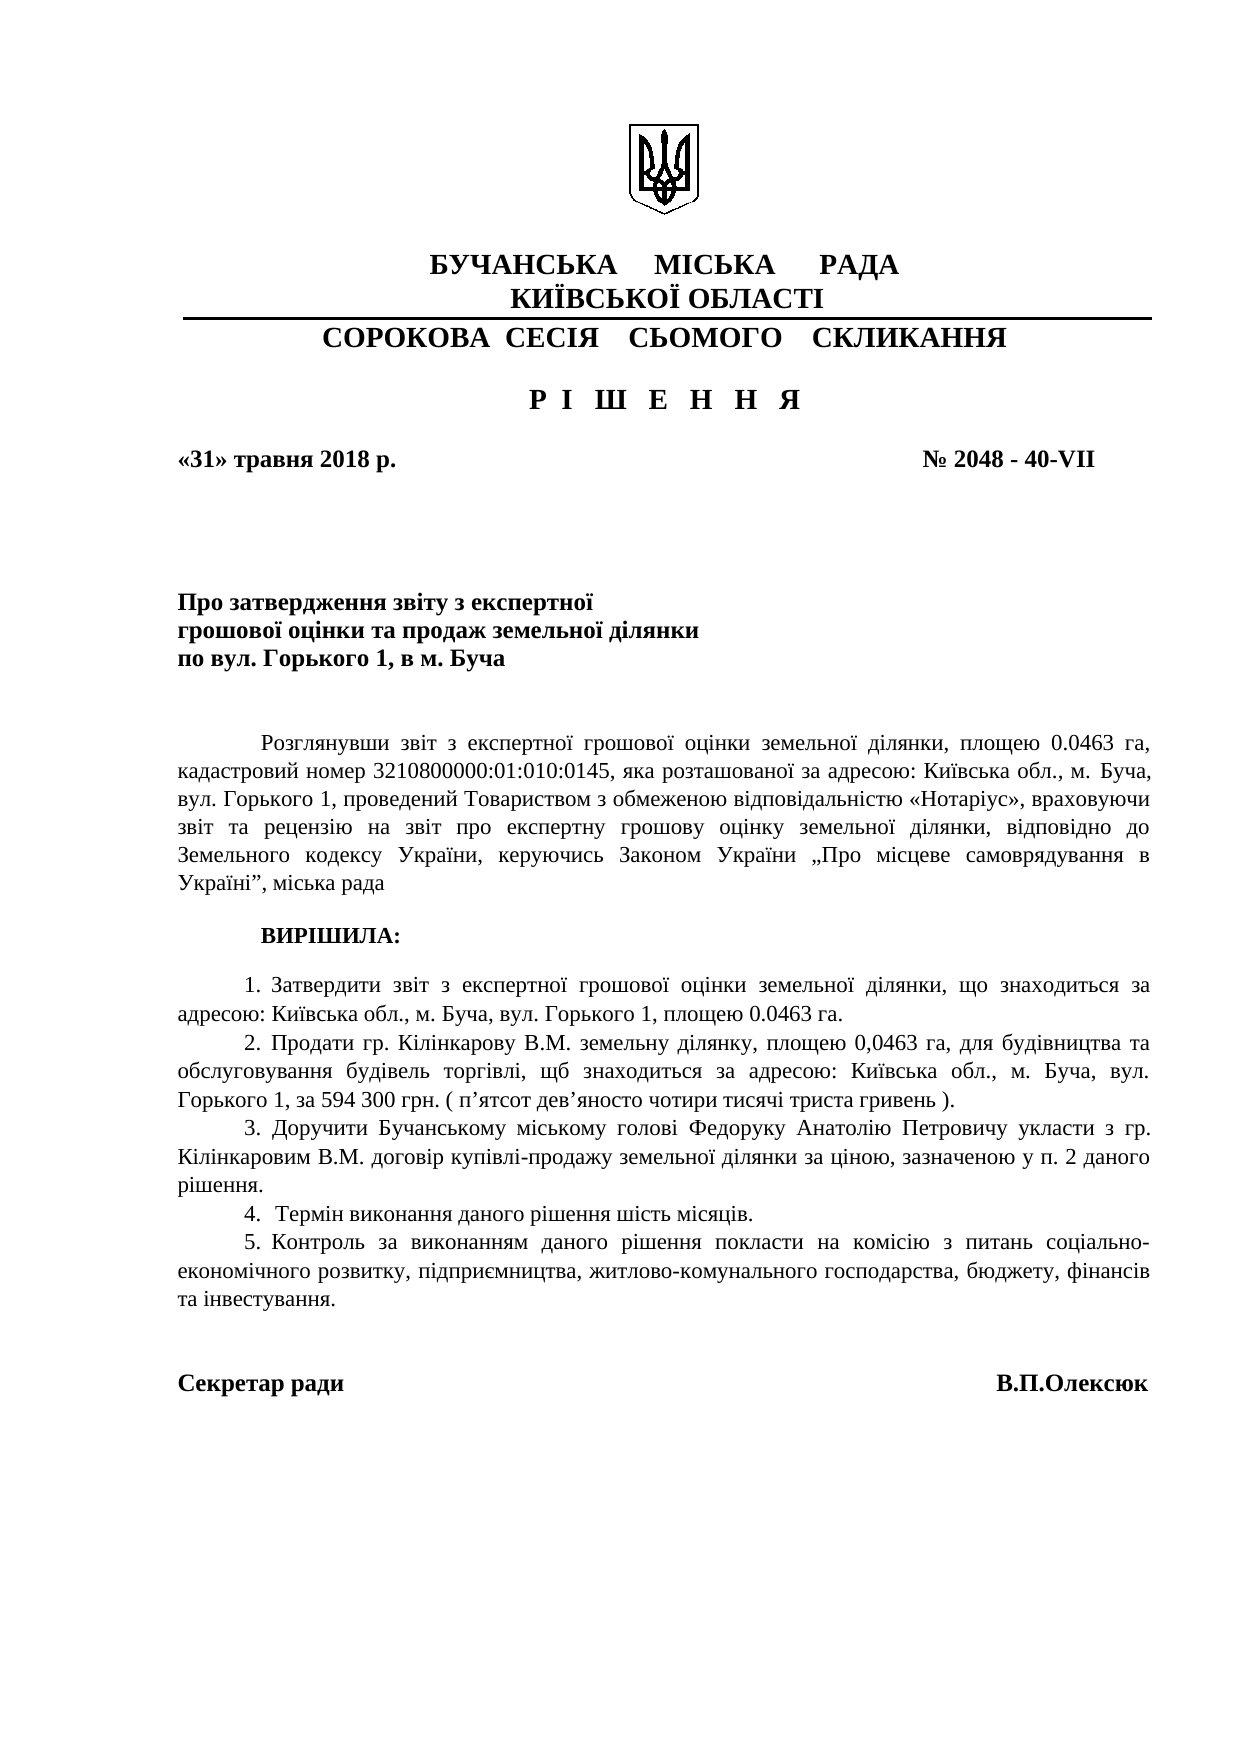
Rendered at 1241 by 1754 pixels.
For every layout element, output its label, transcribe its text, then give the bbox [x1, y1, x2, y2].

subtitle КИЇВСЬКОЇ ОБЛАСТІ [183, 281, 1152, 317]
text по вул. Горького 1, в м. Буча [177, 644, 1106, 672]
text БУЧАНСЬКА МІСЬКА РАДА [177, 247, 1152, 281]
text Розглянувши звіт з експертної грошової оцінки земельної ділянки, площею 0.0463 га, кадастровий номер 3210800000:01:010:0145, яка розташованої за адресою: Київська обл., м. Буча, вул. Горького 1, проведений Товариством з обмеженою відповідальністю «Нотаріус», враховуючи звіт та рецензію на звіт про експертну грошову оцінку земельної ділянки, відповідно до Земельного кодексу України, керуючись Законом України „Про місцеве самоврядування в Україні”, міська рада [177, 728, 1152, 896]
list Контроль за виконанням даного рішення покласти на комісію з питань соціально- економічного розвитку, підприємництва, житлово-комунального господарства, бюджету, фінансів та інвестування. [177, 1227, 1152, 1313]
text грошової оцінки та продаж земельної ділянки [177, 616, 1106, 644]
text СОРОКОВА СЕСІЯ СЬОМОГО СКЛИКАННЯ [177, 320, 1152, 353]
text Про затвердження звіту з експертної [177, 588, 1106, 616]
text Секретар ради В.П.Олексюк [177, 1369, 1152, 1397]
list Затвердити звіт з експертної грошової оцінки земельної ділянки, що знаходиться за адресою: Київська обл., м. Буча, вул. Горького 1, площею 0.0463 га. [177, 970, 1152, 1027]
list Термін виконання даного рішення шість місяців. [177, 1198, 1152, 1227]
text ВИРІШИЛА: [177, 925, 1152, 948]
list Продати гр. Кілінкарову В.М. земельну ділянку, площею 0,0463 га, для будівництва та обслуговування будівель торгівлі, щб знаходиться за адресою: Київська обл., м. Буча, вул. Горького 1, за 594 300 грн. ( п’ятсот дев’яносто чотири тисячі триста гривень ). [177, 1027, 1152, 1113]
list Доручити Бучанському міському голові Федоруку Анатолію Петровичу укласти з гр. Кілінкаровим В.М. договір купівлі-продажу земельної ділянки за ціною, зазначеною у п. 2 даного рішення. [177, 1113, 1152, 1198]
subtitle «31» травня 2018 р. № 2048 - 40-VІІ [177, 444, 1152, 473]
subtitle Р І Ш Е Н Н Я [177, 382, 1152, 416]
